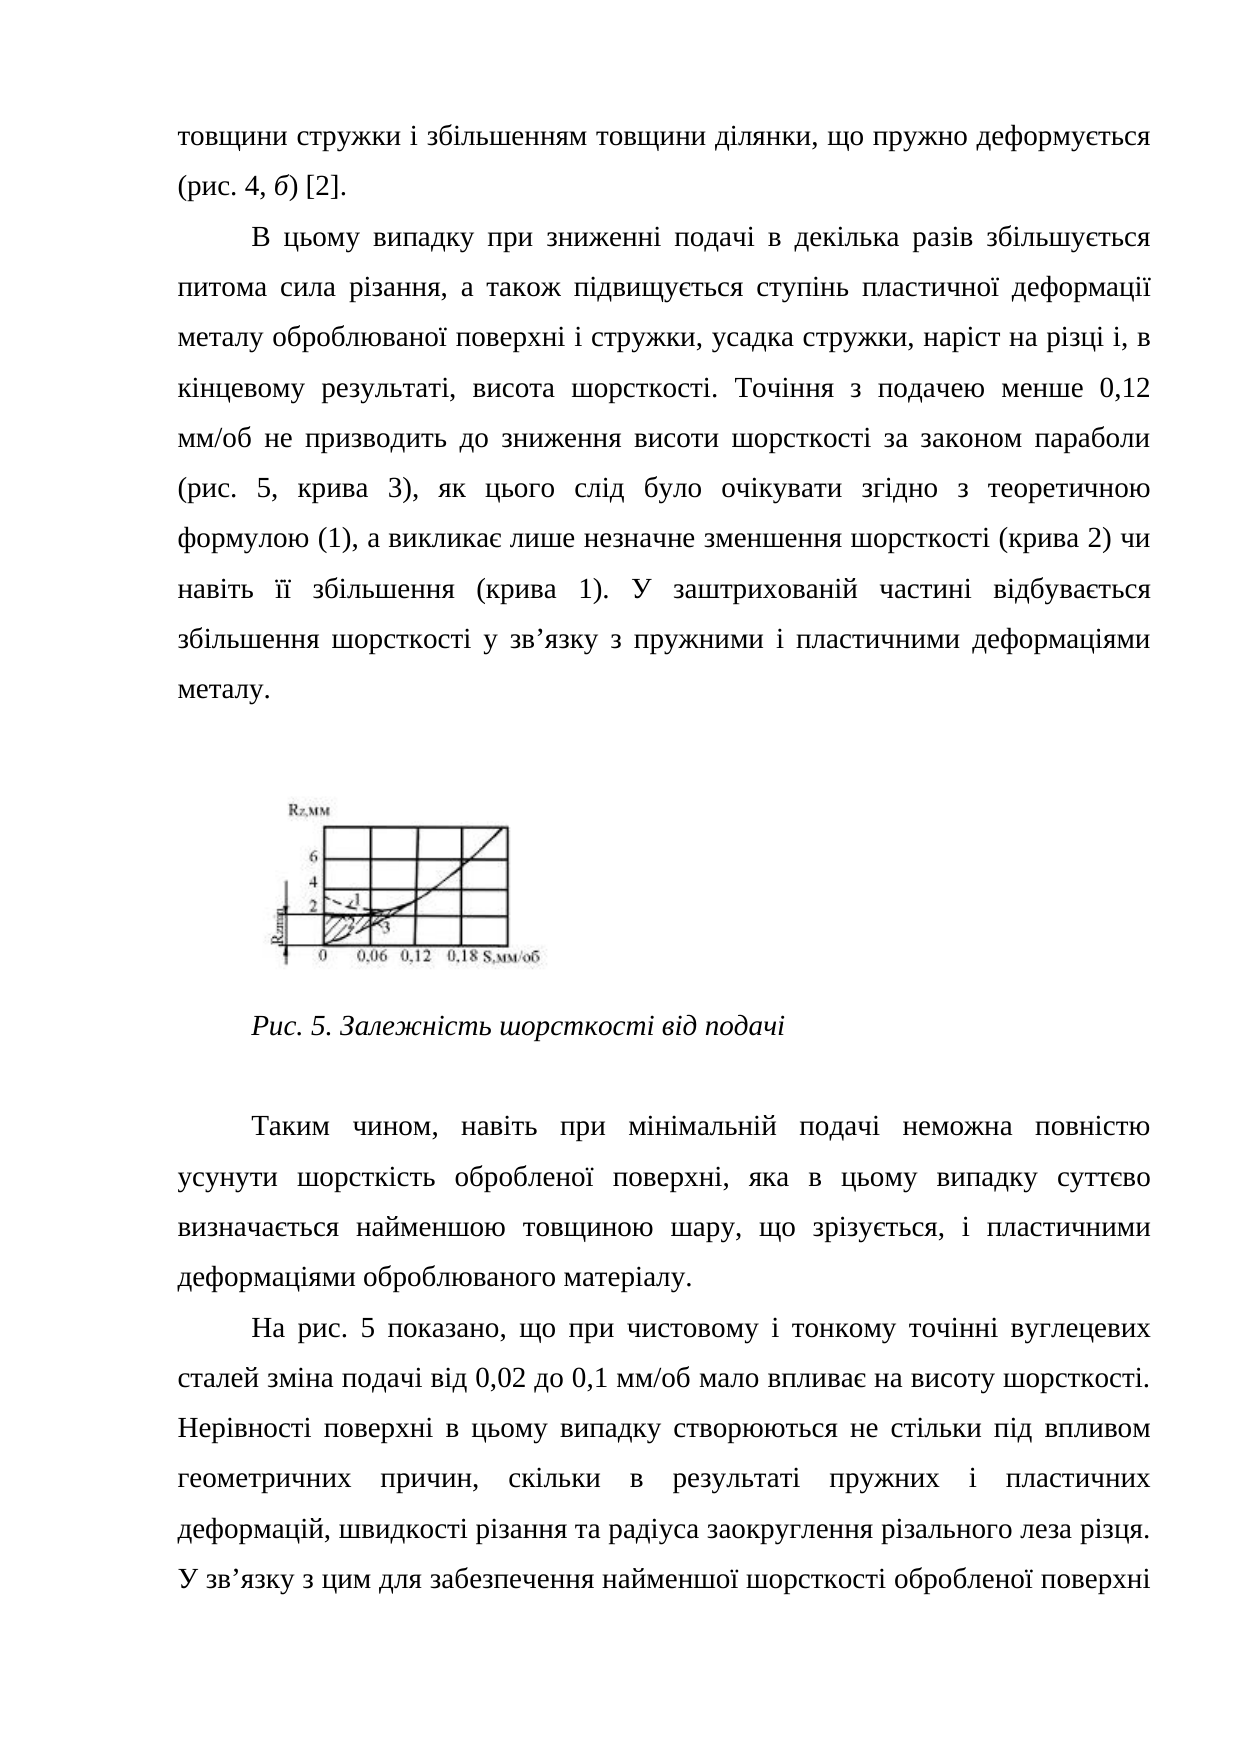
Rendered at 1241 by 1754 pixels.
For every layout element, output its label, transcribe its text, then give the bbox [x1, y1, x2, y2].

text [177, 118, 1152, 202]
text Таким чином, навіть при мінімальній подачі неможна повністю усунути шорсткість обробленої поверхні, яка в цьому випадку суттєво визначається найменшою товщиною шару, що зрізується, і пластичними деформаціями оброблюваного матеріалу. [177, 1108, 1152, 1293]
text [177, 1310, 1152, 1595]
picture [251, 772, 566, 991]
text Рис. 5. Залежність шорсткості від подачі [177, 1008, 1152, 1041]
text В цьому випадку при зниженні подачі в декілька разів збільшується питома сила різання, а також підвищується ступінь пластичної деформації металу оброблюваної поверхні і стружки, усадка стружки, наріст на різці і, в кінцевому результаті, висота шорсткості. Точіння з подачею менше 0,12 мм/об не призводить до зниження висоти шорсткості за законом параболи (рис. 5, крива 3), як цього слід було очікувати згідно з теоретичною формулою (1), а викликає лише незначне зменшення шорсткості (крива 2) чи навіть її збільшення (крива 1). У заштрихованій частині відбувається збільшення шорсткості у зв’язку з пружними і пластичними деформаціями металу. [177, 219, 1152, 705]
